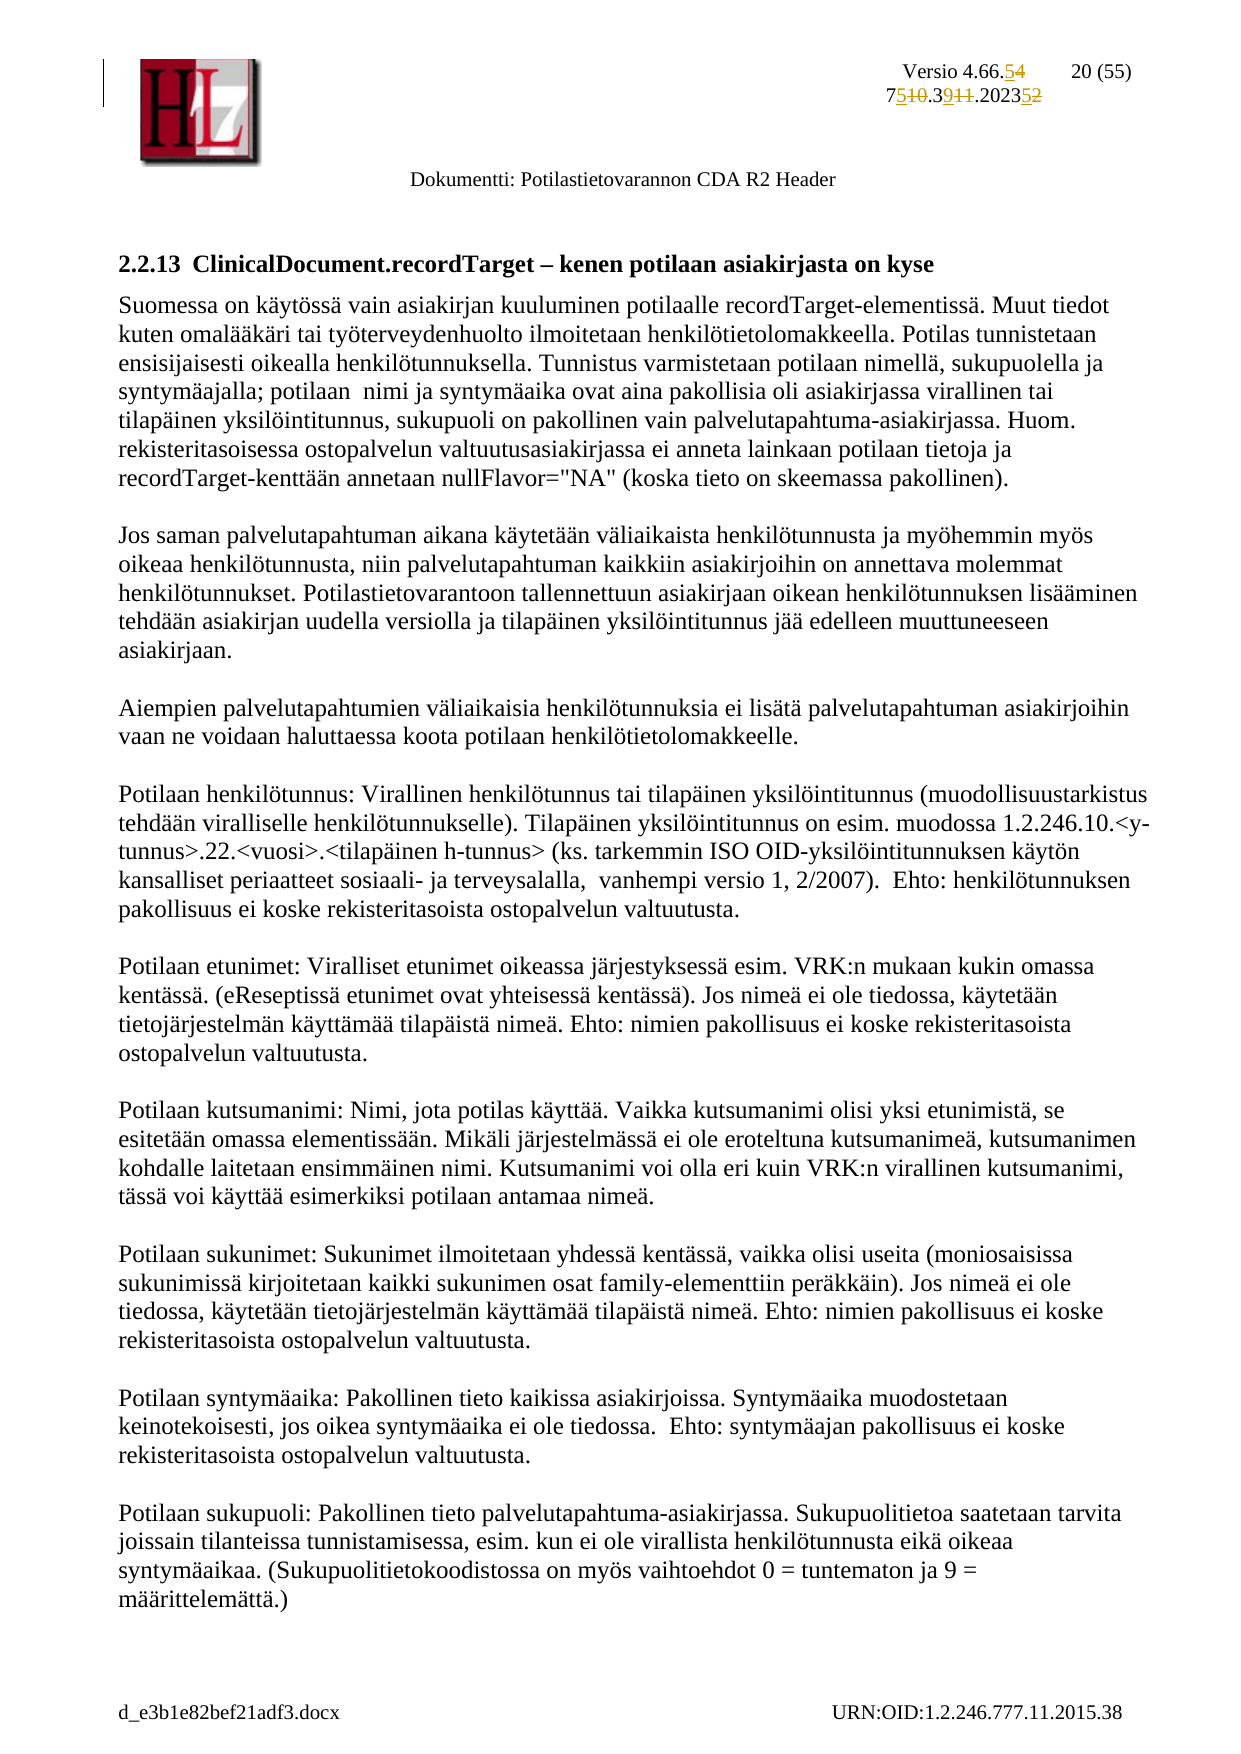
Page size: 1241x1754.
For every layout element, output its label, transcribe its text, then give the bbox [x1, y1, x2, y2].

text Potilaan sukupuoli: Pakollinen tieto palvelutapahtuma-asiakirjassa. Sukupuolitietoa saatetaan tarvita joissain tilanteissa tunnistamisessa, esim. kun ei ole virallista henkilötunnusta eikä oikeaa syntymäaikaa. (Sukupuolitietokoodistossa on myös vaihtoehdot 0 = tuntematon ja 9 = määrittelemättä.) [118, 1498, 1152, 1613]
text Potilaan etunimet: Viralliset etunimet oikeassa järjestyksessä esim. VRK:n mukaan kukin omassa kentässä. (eReseptissä etunimet ovat yhteisessä kentässä). Jos nimeä ei ole tiedossa, käytetään tietojärjestelmän käyttämää tilapäistä nimeä. Ehto: nimien pakollisuus ei koske rekisteritasoista ostopalvelun valtuutusta. [118, 951, 1152, 1066]
text Potilaan kutsumanimi: Nimi, jota potilas käyttää. Vaikka kutsumanimi olisi yksi etunimistä, se esitetään omassa elementissään. Mikäli järjestelmässä ei ole eroteltuna kutsumanimeä, kutsumanimen kohdalle laitetaan ensimmäinen nimi. Kutsumanimi voi olla eri kuin VRK:n virallinen kutsumanimi, tässä voi käyttää esimerkiksi potilaan antamaa nimeä. [118, 1095, 1152, 1210]
text Suomessa on käytössä vain asiakirjan kuuluminen potilaalle recordTarget-elementissä. Muut tiedot kuten omalääkäri tai työterveydenhuolto ilmoitetaan henkilötietolomakkeella. Potilas tunnistetaan ensisijaisesti oikealla henkilötunnuksella. Tunnistus varmistetaan potilaan nimellä, sukupuolella ja syntymäajalla; potilaan nimi ja syntymäaika ovat aina pakollisia oli asiakirjassa virallinen tai tilapäinen yksilöintitunnus, sukupuoli on pakollinen vain palvelutapahtuma-asiakirjassa. Huom. rekisteritasoisessa ostopalvelun valtuutusasiakirjassa ei anneta lainkaan potilaan tietoja ja recordTarget-kenttään annetaan nullFlavor="NA" (koska tieto on skeemassa pakollinen). [118, 290, 1152, 491]
subtitle ClinicalDocument.recordTarget – kenen potilaan asiakirjasta on kyse [118, 249, 1152, 278]
text Potilaan sukunimet: Sukunimet ilmoitetaan yhdessä kentässä, vaikka olisi useita (moniosaisissa sukunimissä kirjoitetaan kaikki sukunimen osat family-elementtiin peräkkäin). Jos nimeä ei ole tiedossa, käytetään tietojärjestelmän käyttämää tilapäistä nimeä. Ehto: nimien pakollisuus ei koske rekisteritasoista ostopalvelun valtuutusta. [118, 1239, 1152, 1354]
text Jos saman palvelutapahtuman aikana käytetään väliaikaista henkilötunnusta ja myöhemmin myös oikeaa henkilötunnusta, niin palvelutapahtuman kaikkiin asiakirjoihin on annettava molemmat henkilötunnukset. Potilastietovarantoon tallennettuun asiakirjaan oikean henkilötunnuksen lisääminen tehdään asiakirjan uudella versiolla ja tilapäinen yksilöintitunnus jää edelleen muuttuneeseen asiakirjaan. [118, 520, 1152, 664]
text Potilaan henkilötunnus: Virallinen henkilötunnus tai tilapäinen yksilöintitunnus (muodollisuustarkistus tehdään viralliselle henkilötunnukselle). Tilapäinen yksilöintitunnus on esim. muodossa 1.2.246.10.<y-tunnus>.22.<vuosi>.<tilapäinen h-tunnus> (ks. tarkemmin ISO OID-yksilöintitunnuksen käytön kansalliset periaatteet sosiaali- ja terveysalalla, vanhempi versio 1, 2/2007). Ehto: henkilötunnuksen pakollisuus ei koske rekisteritasoista ostopalvelun valtuutusta. [118, 779, 1152, 923]
text Potilaan syntymäaika: Pakollinen tieto kaikissa asiakirjoissa. Syntymäaika muodostetaan keinotekoisesti, jos oikea syntymäaika ei ole tiedossa. Ehto: syntymäajan pakollisuus ei koske rekisteritasoista ostopalvelun valtuutusta. [118, 1383, 1152, 1469]
text Aiempien palvelutapahtumien väliaikaisia henkilötunnuksia ei lisätä palvelutapahtuman asiakirjoihin vaan ne voidaan haluttaessa koota potilaan henkilötietolomakkeelle. [118, 693, 1152, 750]
picture [140, 59, 263, 167]
